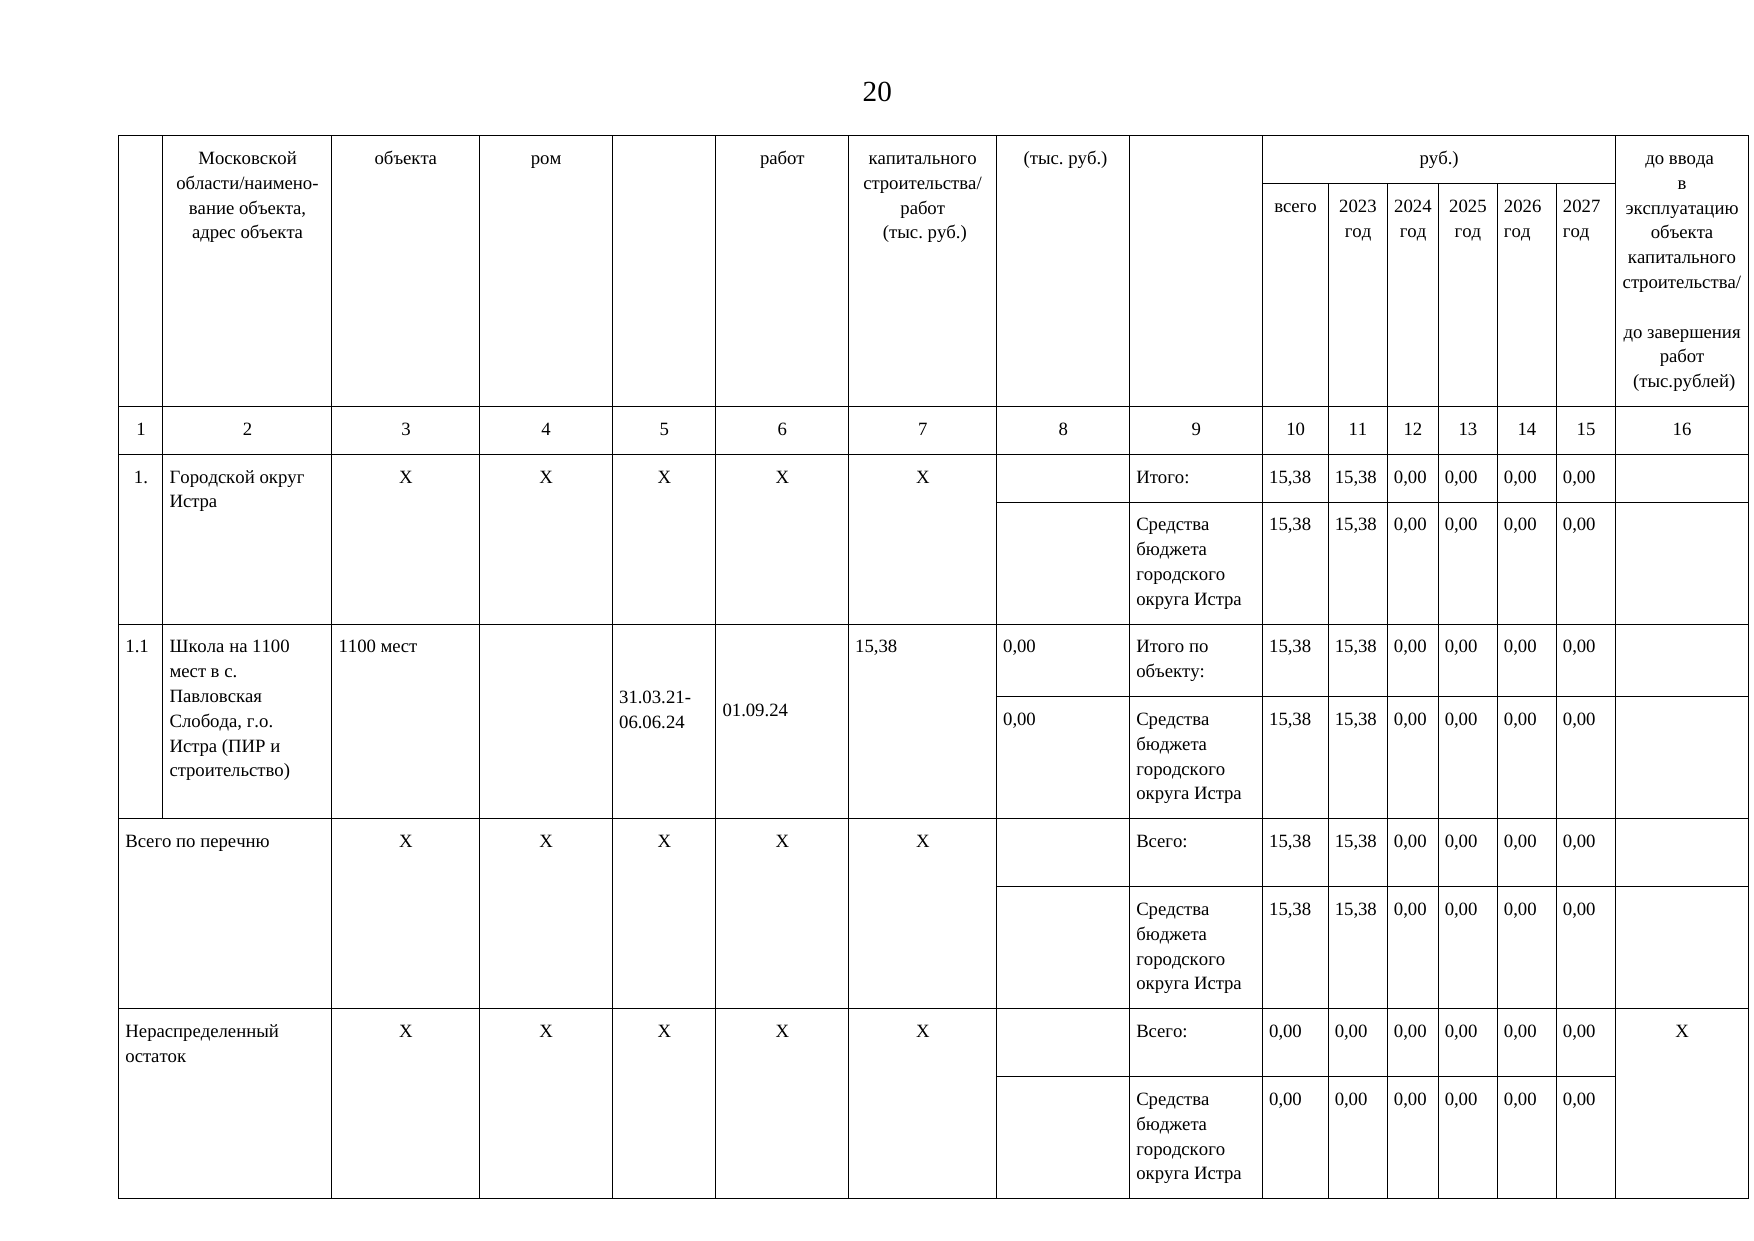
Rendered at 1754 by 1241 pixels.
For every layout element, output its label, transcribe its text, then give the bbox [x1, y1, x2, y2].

table_cell 0,00 [1388, 503, 1438, 624]
table_cell 0,00 [1557, 819, 1615, 886]
table_cell 15,38 [1263, 503, 1328, 624]
table_cell 9 [1130, 407, 1262, 454]
table_cell 15,38 [1329, 697, 1387, 818]
table_cell 16 [1616, 407, 1748, 454]
table_cell 6 [716, 407, 848, 454]
table_cell 15,38 [1263, 625, 1328, 696]
table_cell 0,00 [1329, 1009, 1387, 1076]
table_cell [997, 819, 1129, 886]
table_cell 0,00 [997, 697, 1129, 818]
table_cell 0,00 [1439, 819, 1497, 886]
table_cell 0,00 [1388, 1077, 1438, 1198]
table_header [716, 136, 848, 406]
table_cell 2024 год [1388, 184, 1438, 406]
table_cell [997, 887, 1129, 1008]
table_cell 0,00 [1329, 1077, 1387, 1198]
table_cell 0,00 [1439, 697, 1497, 818]
table_cell [997, 1009, 1129, 1076]
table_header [1263, 136, 1615, 183]
table_cell Средства бюджета городского округа Истра [1130, 503, 1262, 624]
table_cell 0,00 [1498, 697, 1556, 818]
table_cell Х [332, 1009, 479, 1198]
table_cell 0,00 [1498, 455, 1556, 502]
table_cell Всего: [1130, 1009, 1262, 1076]
table_cell 14 [1498, 407, 1556, 454]
table_cell 15 [1557, 407, 1615, 454]
table_cell 0,00 [1439, 503, 1497, 624]
table_cell 15,38 [849, 625, 996, 818]
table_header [613, 136, 715, 406]
table_cell Всего: [1130, 819, 1262, 886]
table_cell 0,00 [1388, 625, 1438, 696]
table_cell Х [332, 819, 479, 1008]
table_cell 0,00 [1557, 1009, 1615, 1076]
table_cell 4 [480, 407, 612, 454]
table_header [332, 136, 479, 406]
table_cell [997, 503, 1129, 624]
table_cell 0,00 [1498, 1077, 1556, 1198]
table_cell 0,00 [1557, 697, 1615, 818]
table_cell Х [849, 819, 996, 1008]
table_cell 15,38 [1263, 455, 1328, 502]
table_cell 7 [849, 407, 996, 454]
table_cell 15,38 [1263, 819, 1328, 886]
table_cell 31.03.21-06.06.24 [613, 625, 715, 818]
table_cell 0,00 [1388, 1009, 1438, 1076]
table_cell 15,38 [1329, 887, 1387, 1008]
table_cell 0,00 [1498, 819, 1556, 886]
table_header № п/п [119, 136, 162, 406]
table_cell Нераспределенный остаток [119, 1009, 331, 1198]
table_cell 1. [119, 455, 162, 624]
table_cell 0,00 [1498, 503, 1556, 624]
table_cell Х [716, 1009, 848, 1198]
table_cell 0,00 [1557, 455, 1615, 502]
table_cell [1616, 455, 1748, 502]
table_cell 0,00 [1498, 1009, 1556, 1076]
table_cell Х [613, 819, 715, 1008]
table_cell 01.09.24 [716, 625, 848, 818]
table_cell 2027 год [1557, 184, 1615, 406]
table_cell 12 [1388, 407, 1438, 454]
table_cell [480, 625, 612, 818]
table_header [997, 136, 1129, 406]
table_cell 0,00 [1388, 455, 1438, 502]
table_cell 0,00 [1388, 819, 1438, 886]
table_cell 0,00 [1557, 1077, 1615, 1198]
table_cell Итого по объекту: [1130, 625, 1262, 696]
table_cell 0,00 [1557, 503, 1615, 624]
table_cell 0,00 [1439, 887, 1497, 1008]
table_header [1130, 136, 1262, 406]
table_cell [1130, 1077, 1262, 1198]
table_cell Х [716, 819, 848, 1008]
table_cell 13 [1439, 407, 1497, 454]
table_cell 0,00 [1498, 887, 1556, 1008]
table_cell Итого: [1130, 455, 1262, 502]
table_cell 1.1 [119, 625, 162, 818]
table_cell 0,00 [1439, 455, 1497, 502]
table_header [1616, 136, 1748, 406]
table_cell 0,00 [1557, 887, 1615, 1008]
table_cell Х [849, 1009, 996, 1198]
table_cell 0,00 [997, 625, 1129, 696]
table_cell 2025 год [1439, 184, 1497, 406]
table_cell Школа на 1100 мест в с. Павловская Слобода, г.о. Истра (ПИР и строительство) [163, 625, 331, 818]
table_cell Х [716, 455, 848, 624]
table_cell Х [480, 455, 612, 624]
table_cell 2 [163, 407, 331, 454]
table_cell 0,00 [1557, 625, 1615, 696]
table_cell Средства бюджета городского округа Истра [1130, 697, 1262, 818]
table_cell 0,00 [1439, 625, 1497, 696]
table_cell Х [1616, 1009, 1748, 1198]
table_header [849, 136, 996, 406]
table_cell всего [1263, 184, 1328, 406]
table_cell Х [849, 455, 996, 624]
table_cell 0,00 [1263, 1009, 1328, 1076]
table_cell 5 [613, 407, 715, 454]
table_cell 0,00 [1263, 1077, 1328, 1198]
table_cell 2026 год [1498, 184, 1556, 406]
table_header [163, 136, 331, 406]
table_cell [1130, 887, 1262, 1008]
table_cell 0,00 [1388, 697, 1438, 818]
table_cell 11 [1329, 407, 1387, 454]
table_cell 2023 год [1329, 184, 1387, 406]
table_cell 15,38 [1329, 819, 1387, 886]
table_cell Х [480, 1009, 612, 1198]
table_cell [1616, 503, 1748, 624]
table_cell [1616, 625, 1748, 696]
table_cell 8 [997, 407, 1129, 454]
table_cell 1100 мест [332, 625, 479, 818]
table_cell 15,38 [1263, 697, 1328, 818]
table_cell 1 [119, 407, 162, 454]
table_cell [1616, 697, 1748, 818]
table_cell Городской округ Истра [163, 455, 331, 624]
table_cell Х [613, 455, 715, 624]
table_cell 10 [1263, 407, 1328, 454]
table_cell 0,00 [1439, 1009, 1497, 1076]
table_cell Всего по перечню [119, 819, 331, 1008]
table_cell 0,00 [1439, 1077, 1497, 1198]
table_cell 15,38 [1263, 887, 1328, 1008]
table_cell [1616, 819, 1748, 886]
table_cell 0,00 [1498, 625, 1556, 696]
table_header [480, 136, 612, 406]
table_cell Х [480, 819, 612, 1008]
table_cell 3 [332, 407, 479, 454]
table_cell [997, 455, 1129, 502]
table_cell [1616, 887, 1748, 1008]
table_cell Х [613, 1009, 715, 1198]
table_cell 15,38 [1329, 625, 1387, 696]
table_cell Х [332, 455, 479, 624]
table_cell 0,00 [1388, 887, 1438, 1008]
table_cell 15,38 [1329, 455, 1387, 502]
table_cell 15,38 [1329, 503, 1387, 624]
table_cell [997, 1077, 1129, 1198]
